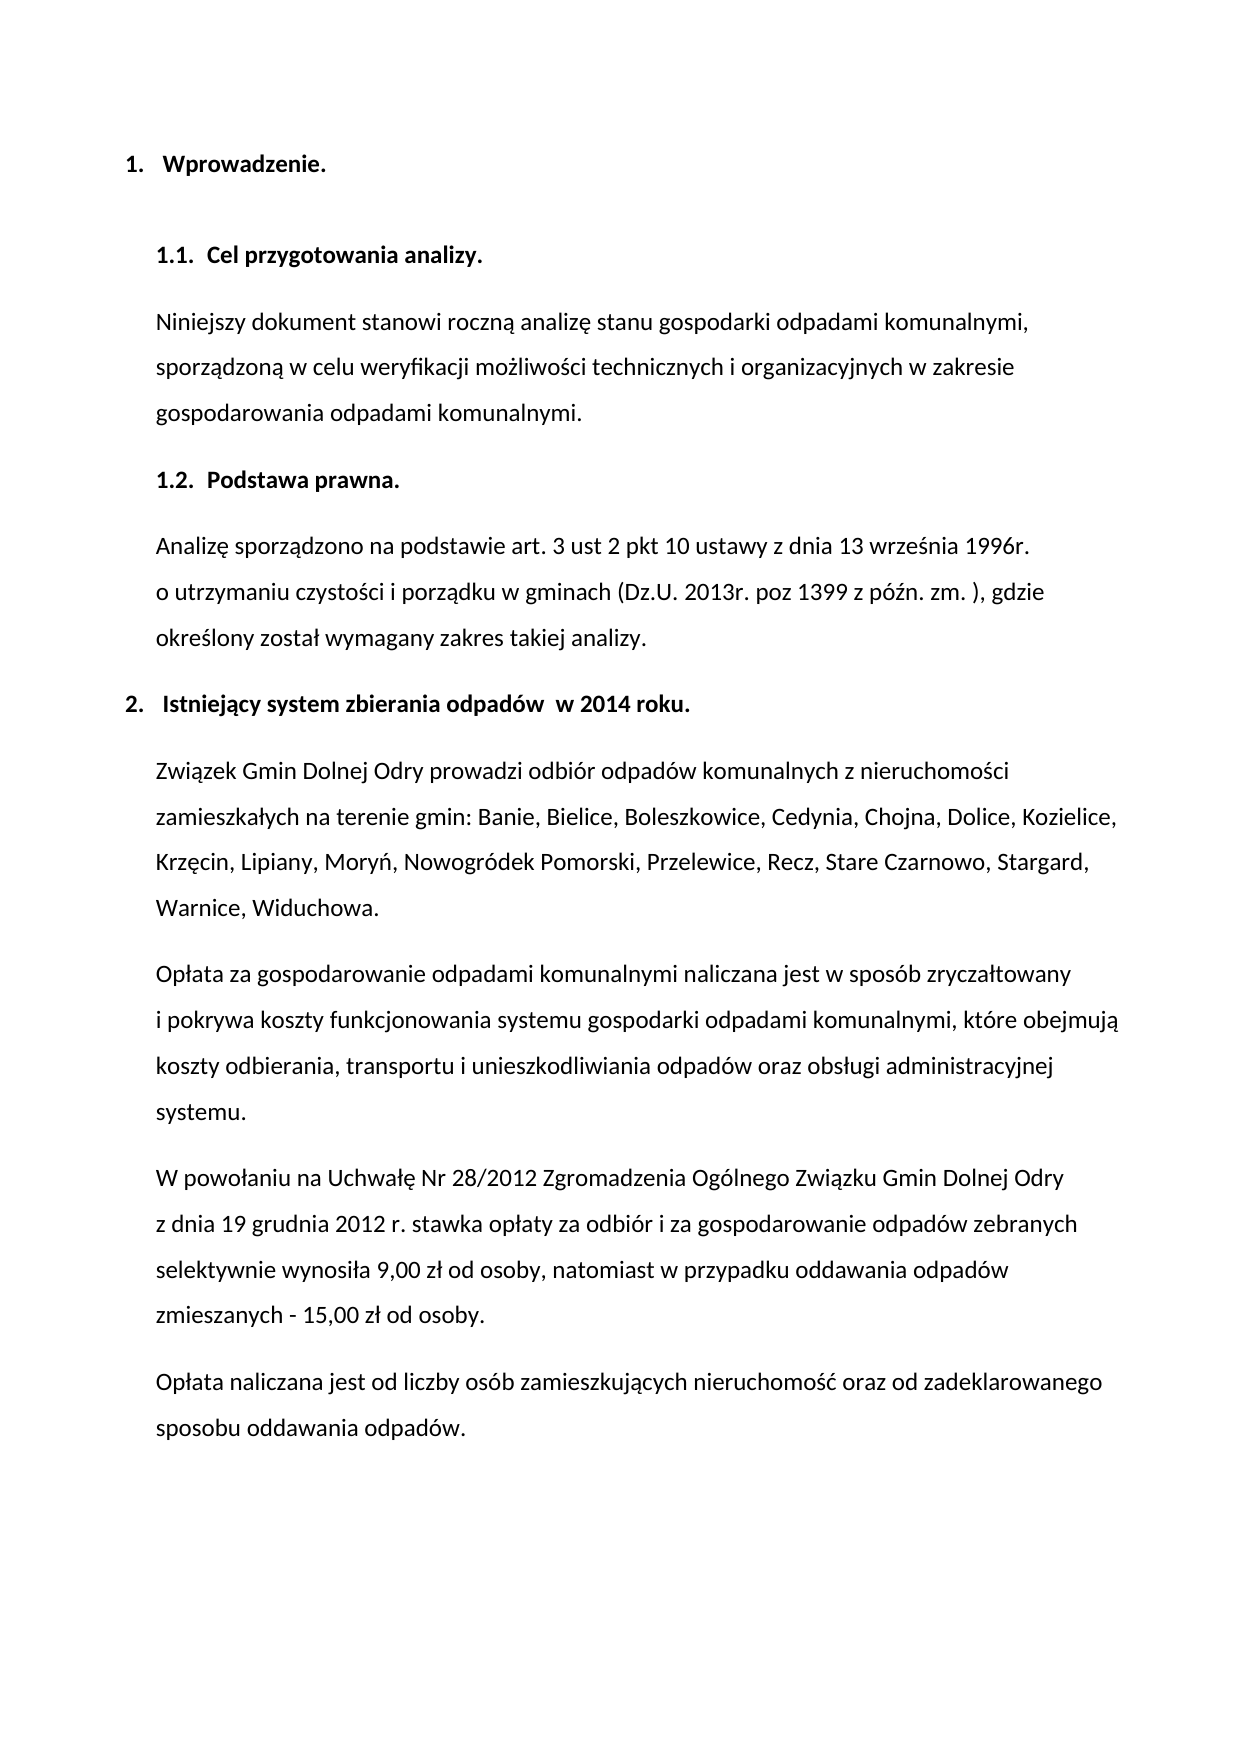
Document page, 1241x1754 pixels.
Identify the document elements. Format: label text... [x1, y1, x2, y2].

text Analizę sporządzono na podstawie art. 3 ust 2 pkt 10 ustawy z dnia 13 września 1996r. o utrzymaniu czystości i porządku w gminach (Dz.U. 2013r. poz 1399 z późn. zm. ), gdzie określony został wymagany zakres takiej analizy. [156, 530, 1122, 652]
list Cel przygotowania analizy. [156, 239, 1122, 270]
list Istniejący system zbierania odpadów w 2014 roku. [125, 688, 1122, 719]
text W powołaniu na Uchwałę Nr 28/2012 Zgromadzenia Ogólnego Związku Gmin Dolnej Odry z dnia 19 grudnia 2012 r. stawka opłaty za odbiór i za gospodarowanie odpadów zebranych selektywnie wynosiła 9,00 zł od osoby, natomiast w przypadku oddawania odpadów zmieszanych - 15,00 zł od osoby. [156, 1162, 1122, 1330]
text Opłata za gospodarowanie odpadami komunalnymi naliczana jest w sposób zryczałtowany i pokrywa koszty funkcjonowania systemu gospodarki odpadami komunalnymi, które obejmują koszty odbierania, transportu i unieszkodliwiania odpadów oraz obsługi administracyjnej systemu. [156, 959, 1122, 1126]
text Niniejszy dokument stanowi roczną analizę stanu gospodarki odpadami komunalnymi, sporządzoną w celu weryfikacji możliwości technicznych i organizacyjnych w zakresie gospodarowania odpadami komunalnymi. [156, 306, 1122, 428]
list Podstawa prawna. [156, 464, 1122, 494]
text Związek Gmin Dolnej Odry prowadzi odbiór odpadów komunalnych z nieruchomości zamieszkałych na terenie gmin: Banie, Bielice, Boleszkowice, Cedynia, Chojna, Dolice, Kozielice, Krzęcin, Lipiany, Moryń, Nowogródek Pomorski, Przelewice, Recz, Stare Czarnowo, Stargard, Warnice, Widuchowa. [156, 755, 1122, 923]
text Opłata naliczana jest od liczby osób zamieszkujących nieruchomość oraz od zadeklarowanego sposobu oddawania odpadów. [156, 1366, 1122, 1442]
list Wprowadzenie. [125, 148, 1122, 178]
